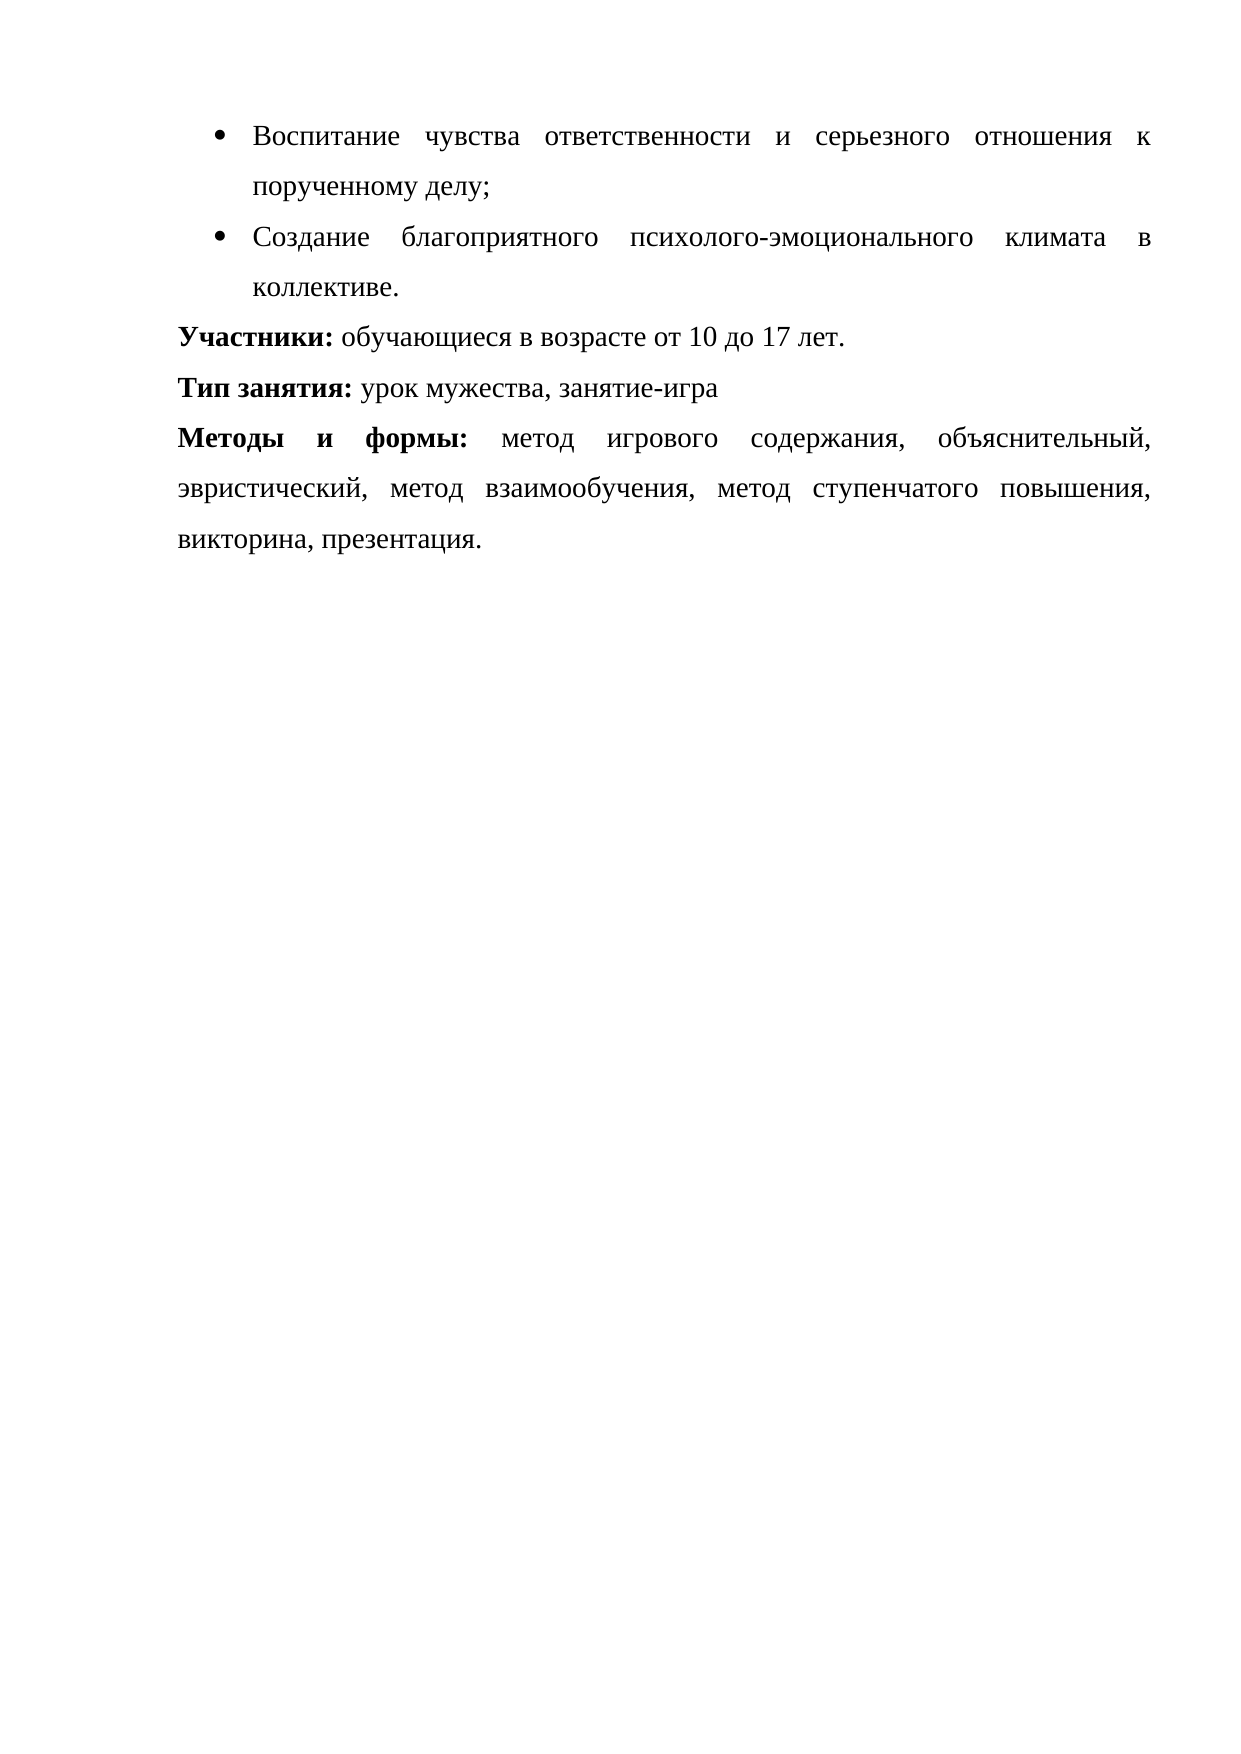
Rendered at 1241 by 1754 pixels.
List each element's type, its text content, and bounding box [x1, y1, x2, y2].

list Воспитание чувства ответственности и серьезного отношения к порученному делу; [215, 118, 1152, 202]
text Методы и формы: метод игрового содержания, объяснительный, эвристический, метод взаимообучения, метод ступенчатого повышения, викторина, презентация. [177, 420, 1152, 554]
text Тип занятия: урок мужества, занятие-игра [177, 370, 1152, 403]
list Создание благоприятного психолого-эмоционального климата в коллективе. [215, 219, 1152, 303]
text Участники: обучающиеся в возрасте от 10 до 17 лет. [177, 319, 1152, 353]
